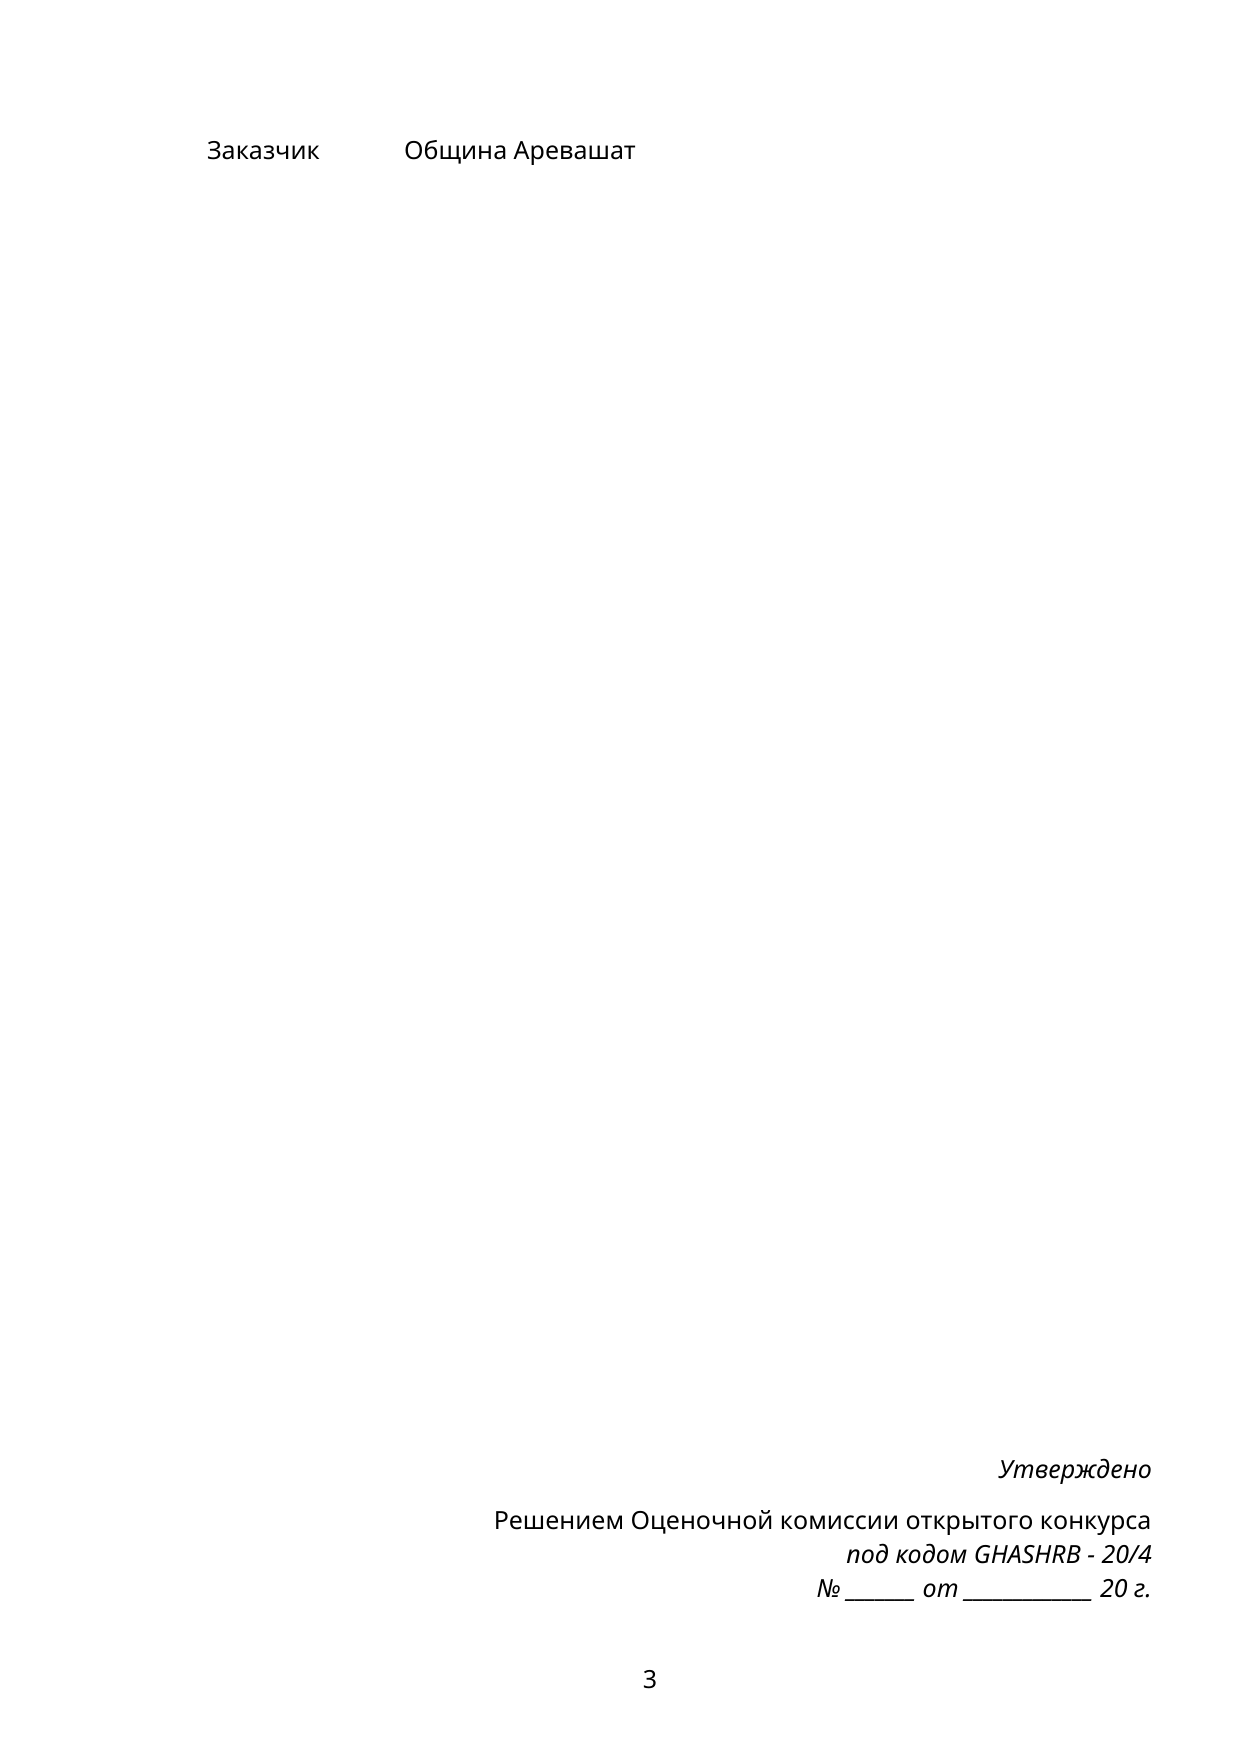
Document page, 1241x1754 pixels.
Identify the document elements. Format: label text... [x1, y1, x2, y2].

text Утверждено [148, 1452, 1152, 1486]
text Решением Оценочной комиссии открытого конкурса под кодом GHASHRB - 20/4 № _______ от _____________ 20 г. [148, 1503, 1152, 1605]
text Заказчик Oбщина Аревашат [148, 133, 1152, 167]
